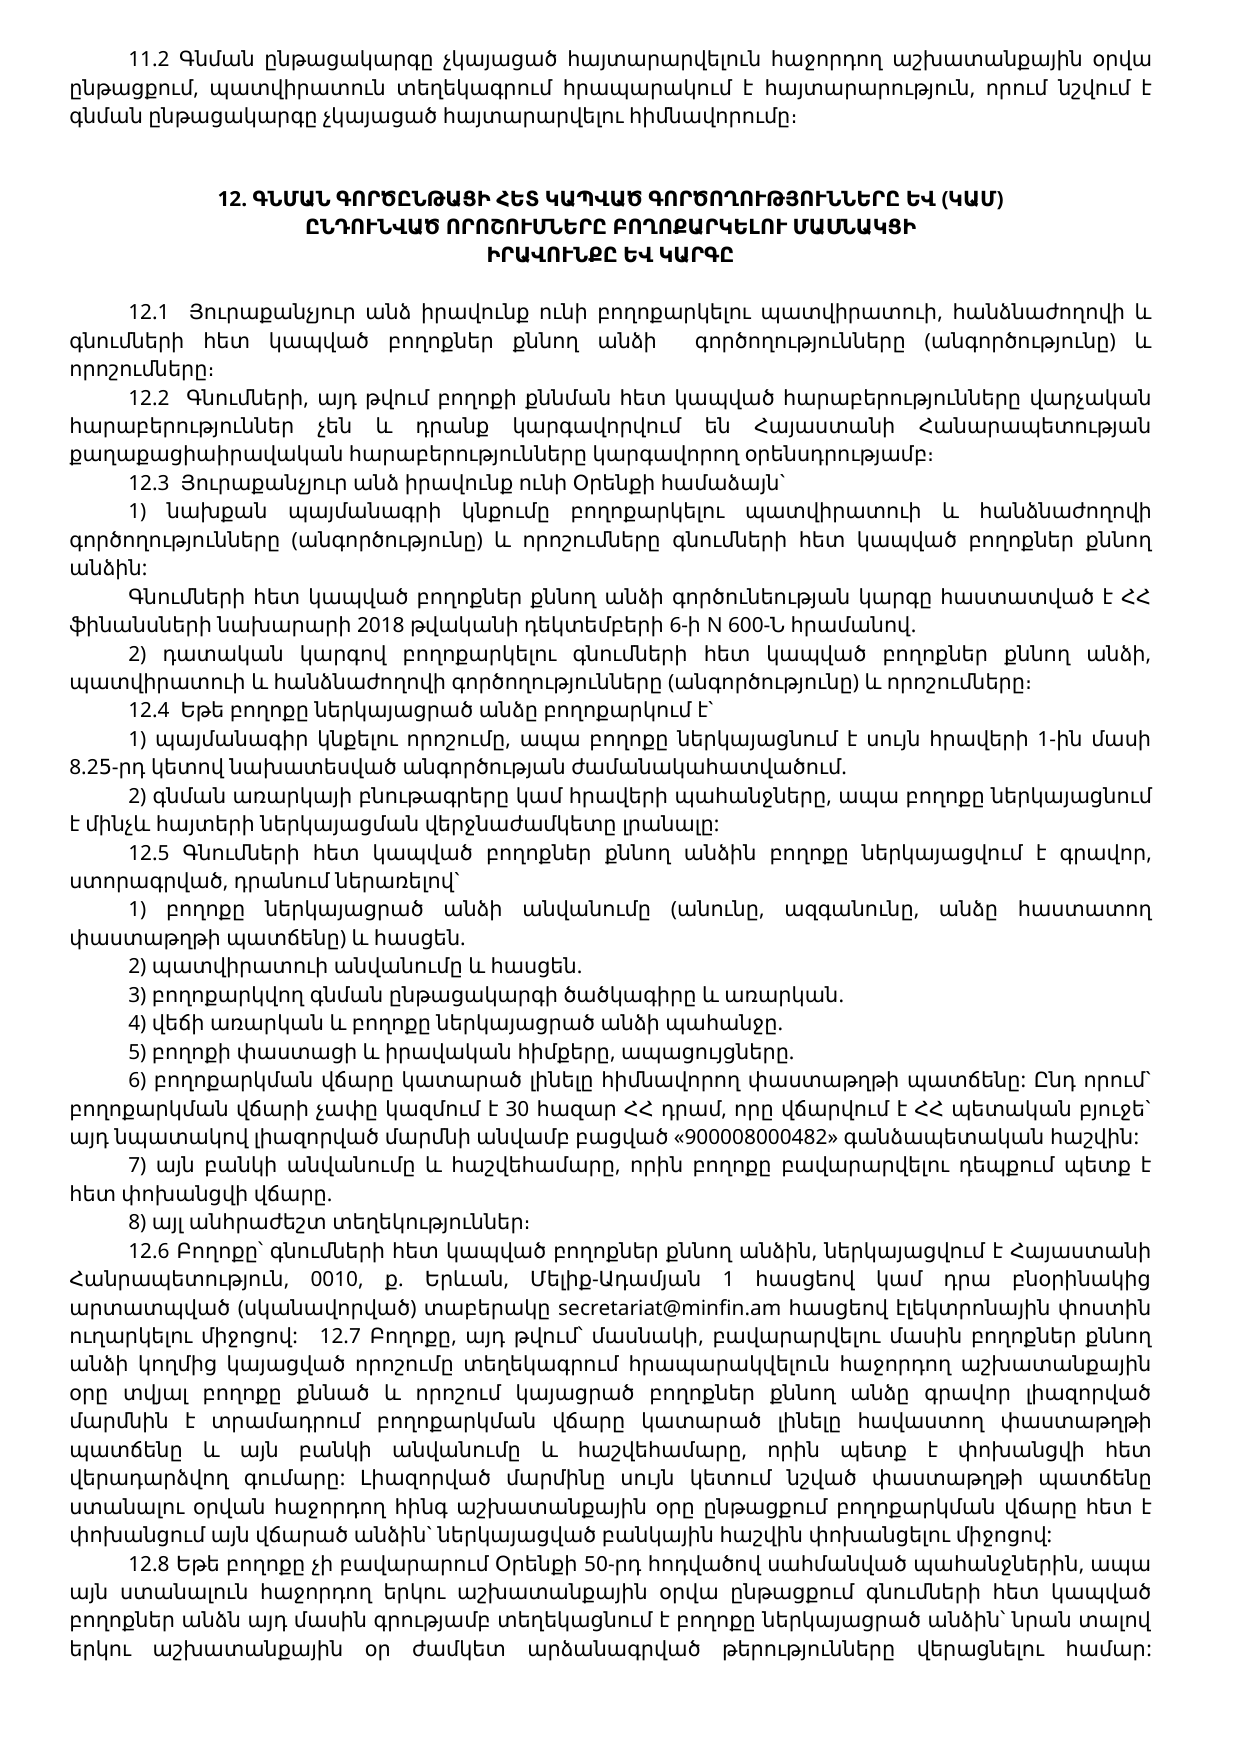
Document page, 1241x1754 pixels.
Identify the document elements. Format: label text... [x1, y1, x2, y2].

text 12.3 Յուրաքանչյուր անձ իրավունք ունի Օրենքի համաձայն` [69, 468, 1152, 496]
text 3) բողոքարկվող գնման ընթացակարգի ծածկագիրը և առարկան. [69, 980, 1152, 1008]
text 12.4 Եթե բողոքը ներկայացրած անձը բողոքարկում է` [69, 696, 1152, 724]
text 4) վեճի առարկան և բողոքը ներկայացրած անձի պահանջը. [69, 1008, 1152, 1037]
text 12.1 Յուրաքանչյուր անձ իրավունք ունի բողոքարկելու պատվիրատուի, հանձնաժողովի և գնումների հետ կապված բողոքներ քննող անձի գործողությունները (անգործությունը) և որոշումները։ [69, 297, 1152, 383]
text 5) բողոքի փաստացի և իրավական հիմքերը, ապացույցները. [69, 1037, 1152, 1065]
text 11.2 Գնման ընթացակարգը չկայացած հայտարարվելուն հաջորդող աշխատանքային օրվա ընթացքում, պատվիրատուն տեղեկագրում հրապարակում է հայտարարություն, որում նշվում է գնման ընթացակարգը չկայացած հայտարարվելու հիմնավորումը։ [69, 44, 1152, 130]
text 6) բողոքարկման վճարը կատարած լինելը հիմնավորող փաստաթղթի պատճենը: Ընդ որում` բողոքարկման վճարի չափը կազմում է 30 հազար ՀՀ դրամ, որը վճարվում է ՀՀ պետական բյուջե` այդ նպատակով լիազորված մարմնի անվամբ բացված «900008000482» գանձապետական հաշվին: [69, 1065, 1152, 1151]
text 8) այլ անհրաժեշտ տեղեկություններ։ [69, 1207, 1152, 1236]
text 12.6 Բողոքը՝ գնումների հետ կապված բողոքներ քննող անձին, ներկայացվում է Հայաստանի Հանրապետություն, 0010, ք. Երևան, Մելիք-Ադամյան 1 հասցեով կամ դրա բնօրինակից արտատպված (սկանավորված) տաբերակը secretariat@minfin.am հասցեով էլեկտրոնային փոստին ուղարկելու միջոցով: 12.7 Բողոքը, այդ թվում՝ մասնակի, բավարարվելու մասին բողոքներ քննող անձի կողմից կայացված որոշումը տեղեկագրում հրապարակվելուն հաջորդող աշխատանքային օրը տվյալ բողոքը քննած և որոշում կայացրած բողոքներ քննող անձը գրավոր լիազորված մարմնին է տրամադրում բողոքարկման վճարը կատարած լինելը հավաստող փաստաթղթի պատճենը և այն բանկի անվանումը և հաշվեհամարը, որին պետք է փոխանցվի հետ վերադարձվող գումարը: Լիազորված մարմինը սույն կետում նշված փաստաթղթի պատճենը ստանալու օրվան հաջորդող հինգ աշխատանքային օրը ընթացքում բողոքարկման վճարը հետ է փոխանցում այն վճարած անձին` ներկայացված բանկային հաշվին փոխանցելու միջոցով: [69, 1236, 1152, 1549]
text 1) պայմանագիր կնքելու որոշումը, ապա բողոքը ներկայացնում է սույն հրավերի 1-ին մասի 8.25-րդ կետով նախատեսված անգործության ժամանակահատվածում. [69, 724, 1152, 781]
text 12. ԳՆՄԱՆ ԳՈՐԾԸՆԹԱՑԻ ՀԵՏ ԿԱՊՎԱԾ ԳՈՐԾՈՂՈՒԹՅՈՒՆՆԵՐԸ ԵՎ (ԿԱՄ) [69, 184, 1152, 212]
text 12.2 Գնումների, այդ թվում բողոքի քննման հետ կապված հարաբերությունները վարչական հարաբերություններ չեն և դրանք կարգավորվում են Հայաստանի Հանարապետության քաղաքացիաիրավական հարաբերությունները կարգավորող օրենսդրությամբ։ [69, 383, 1152, 468]
text 1) բողոքը ներկայացրած անձի անվանումը (անունը, ազգանունը, անձը հաստատող փաստաթղթի պատճենը) և հասցեն. [69, 894, 1152, 951]
text 2) գնման առարկայի բնութագրերը կամ հրավերի պահանջները, ապա բողոքը ներկայացնում է մինչև հայտերի ներկայացման վերջնաժամկետը լրանալը: [69, 781, 1152, 838]
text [69, 1549, 1152, 1662]
text Գնումների հետ կապված բողոքներ քննող անձի գործունեության կարգը հաստատված է ՀՀ ֆինանսների նախարարի 2018 թվականի դեկտեմբերի 6-ի N 600-Ն հրամանով. [69, 582, 1152, 639]
text ԸՆԴՈՒՆՎԱԾ ՈՐՈՇՈՒՄՆԵՐԸ ԲՈՂՈՔԱՐԿԵԼՈՒ ՄԱՍՆԱԿՑԻ [69, 212, 1152, 241]
text ԻՐԱՎՈՒՆՔԸ ԵՎ ԿԱՐԳԸ [69, 241, 1152, 269]
text 2) պատվիրատուի անվանումը և հասցեն. [69, 951, 1152, 980]
text 2) դատական կարգով բողոքարկելու գնումների հետ կապված բողոքներ քննող անձի, պատվիրատուի և հանձնաժողովի գործողությունները (անգործությունը) և որոշումները։ [69, 639, 1152, 696]
text 7) այն բանկի անվանումը և հաշվեհամարը, որին բողոքը բավարարվելու դեպքում պետք է հետ փոխանցվի վճարը. [69, 1151, 1152, 1207]
text 1) նախքան պայմանագրի կնքումը բողոքարկելու պատվիրատուի և հանձնաժողովի գործողությունները (անգործությունը) և որոշումները գնումների հետ կապված բողոքներ քննող անձին: [69, 496, 1152, 582]
text 12.5 Գնումների հետ կապված բողոքներ քննող անձին բողոքը ներկայացվում է գրավոր, ստորագրված, դրանում ներառելով` [69, 838, 1152, 894]
